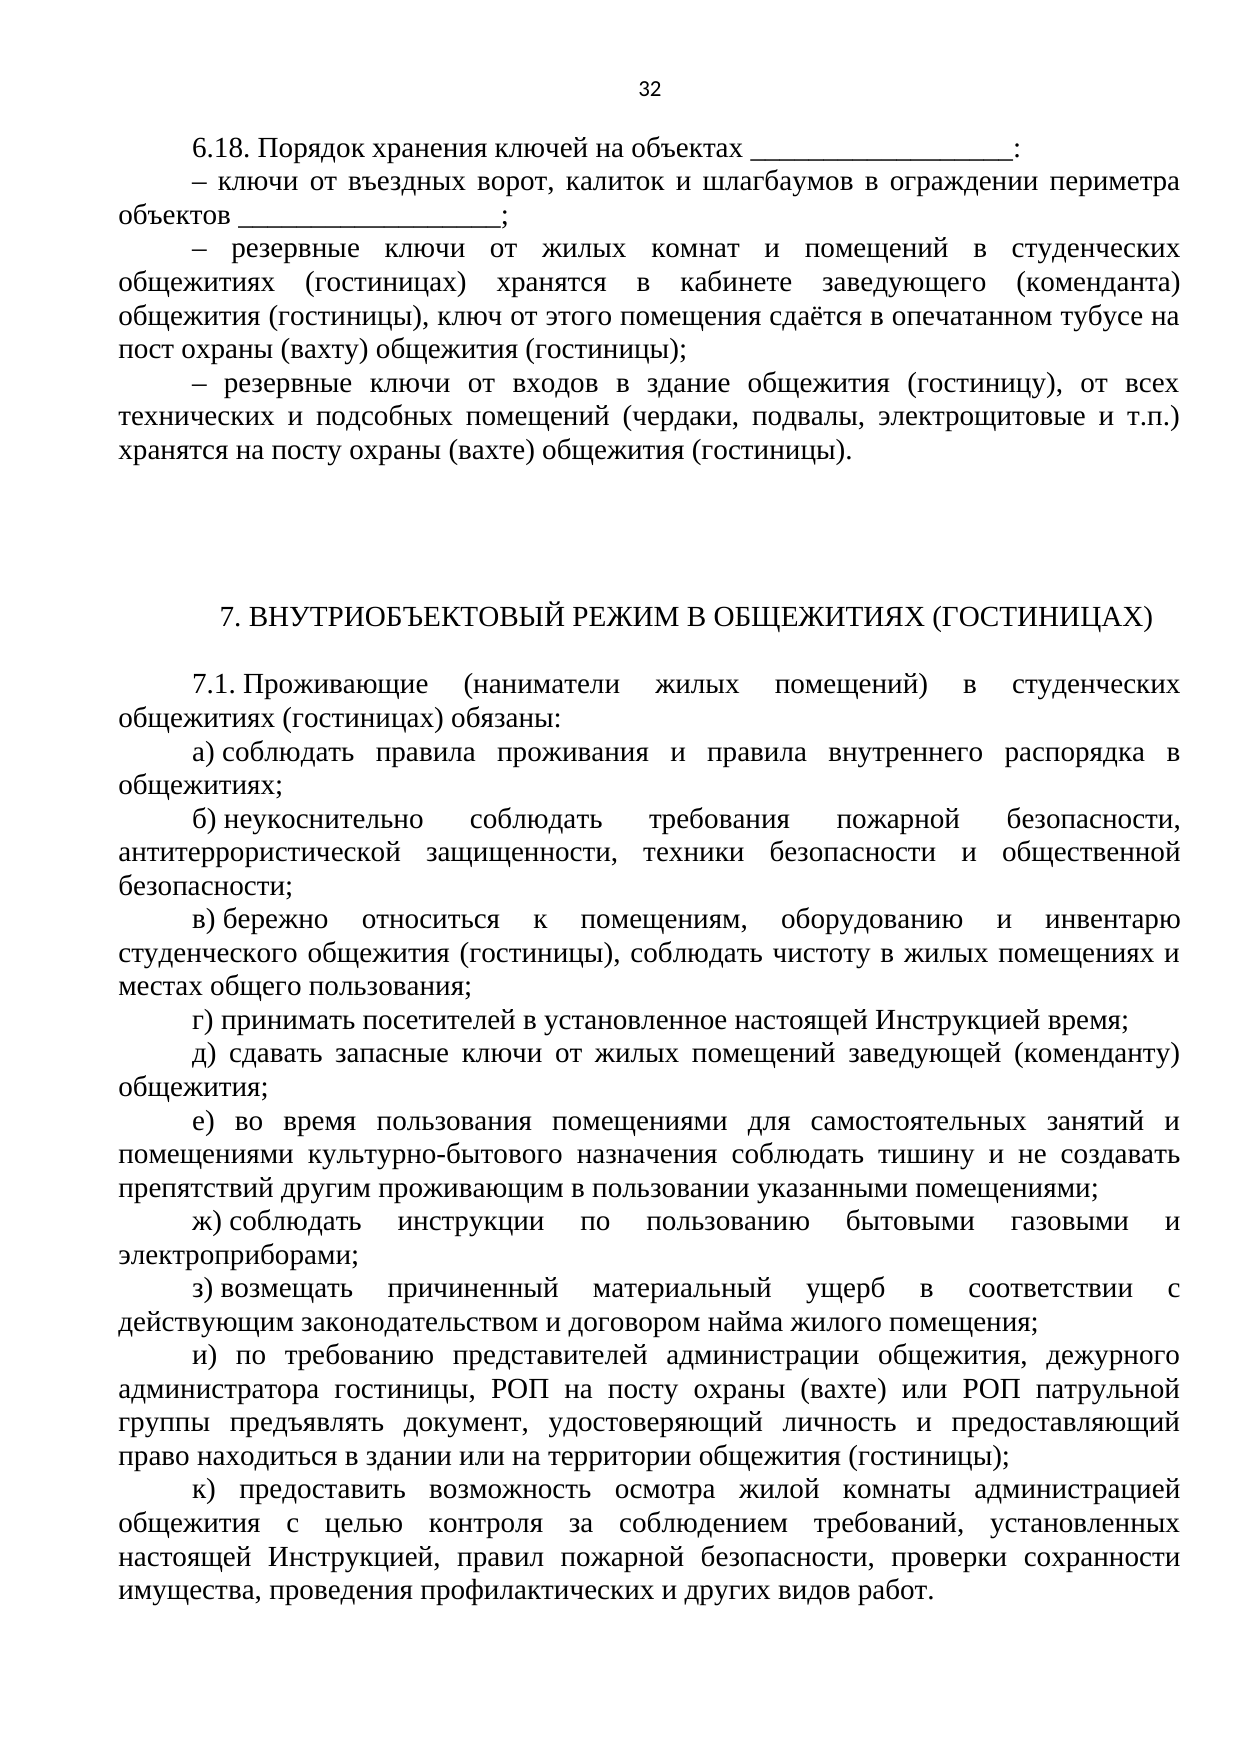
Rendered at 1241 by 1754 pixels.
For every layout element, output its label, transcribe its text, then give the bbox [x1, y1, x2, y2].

text и) по требованию представителей администрации общежития, дежурного администратора гостиницы, РОП на посту охраны (вахте) или РОП патрульной группы предъявлять документ, удостоверяющий личность и предоставляющий право находиться в здании или на территории общежития (гостиницы); [118, 1337, 1181, 1472]
text д) сдавать запасные ключи от жилых помещений заведующей (коменданту) общежития; [118, 1036, 1181, 1103]
text 7.1. Проживающие (наниматели жилых помещений) в студенческих общежитиях (гостиницах) обязаны: [118, 667, 1181, 734]
text е) во время пользования помещениями для самостоятельных занятий и помещениями культурно-бытового назначения соблюдать тишину и не создавать препятствий другим проживающим в пользовании указанными помещениями; [118, 1103, 1181, 1203]
text ж) соблюдать инструкции по пользованию бытовыми газовыми и электроприборами; [118, 1203, 1181, 1270]
text – ключи от въездных ворот, калиток и шлагбаумов в ограждении периметра объектов __________________; [118, 163, 1181, 231]
text – резервные ключи от жилых комнат и помещений в студенческих общежитиях (гостиницах) хранятся в кабинете заведующего (коменданта) общежития (гостиницы), ключ от этого помещения сдаётся в опечатанном тубусе на пост охраны (вахту) общежития (гостиницы); [118, 231, 1181, 365]
text а) соблюдать правила проживания и правила внутреннего распорядка в общежитиях; [118, 734, 1181, 801]
text г) принимать посетителей в установленное настоящей Инструкцией время; [118, 1002, 1181, 1036]
text 6.18. Порядок хранения ключей на объектах __________________: [118, 130, 1181, 163]
text 7. ВНУТРИОБЪЕКТОВЫЙ РЕЖИМ В ОБЩЕЖИТИЯХ (ГОСТИНИЦАХ) [118, 599, 1181, 633]
text – резервные ключи от входов в здание общежития (гостиницу), от всех технических и подсобных помещений (чердаки, подвалы, электрощитовые и т.п.) хранятся на посту охраны (вахте) общежития (гостиницы). [118, 365, 1181, 465]
text к) предоставить возможность осмотра жилой комнаты администрацией общежития с целью контроля за соблюдением требований, установленных настоящей Инструкцией, правил пожарной безопасности, проверки сохранности имущества, проведения профилактических и других видов работ. [118, 1472, 1181, 1606]
text в) бережно относиться к помещениям, оборудованию и инвентарю студенческого общежития (гостиницы), соблюдать чистоту в жилых помещениях и местах общего пользования; [118, 901, 1181, 1002]
text б) неукоснительно соблюдать требования пожарной безопасности, антитеррористической защищенности, техники безопасности и общественной безопасности; [118, 801, 1181, 901]
text з) возмещать причиненный материальный ущерб в соответствии с действующим законодательством и договором найма жилого помещения; [118, 1270, 1181, 1337]
